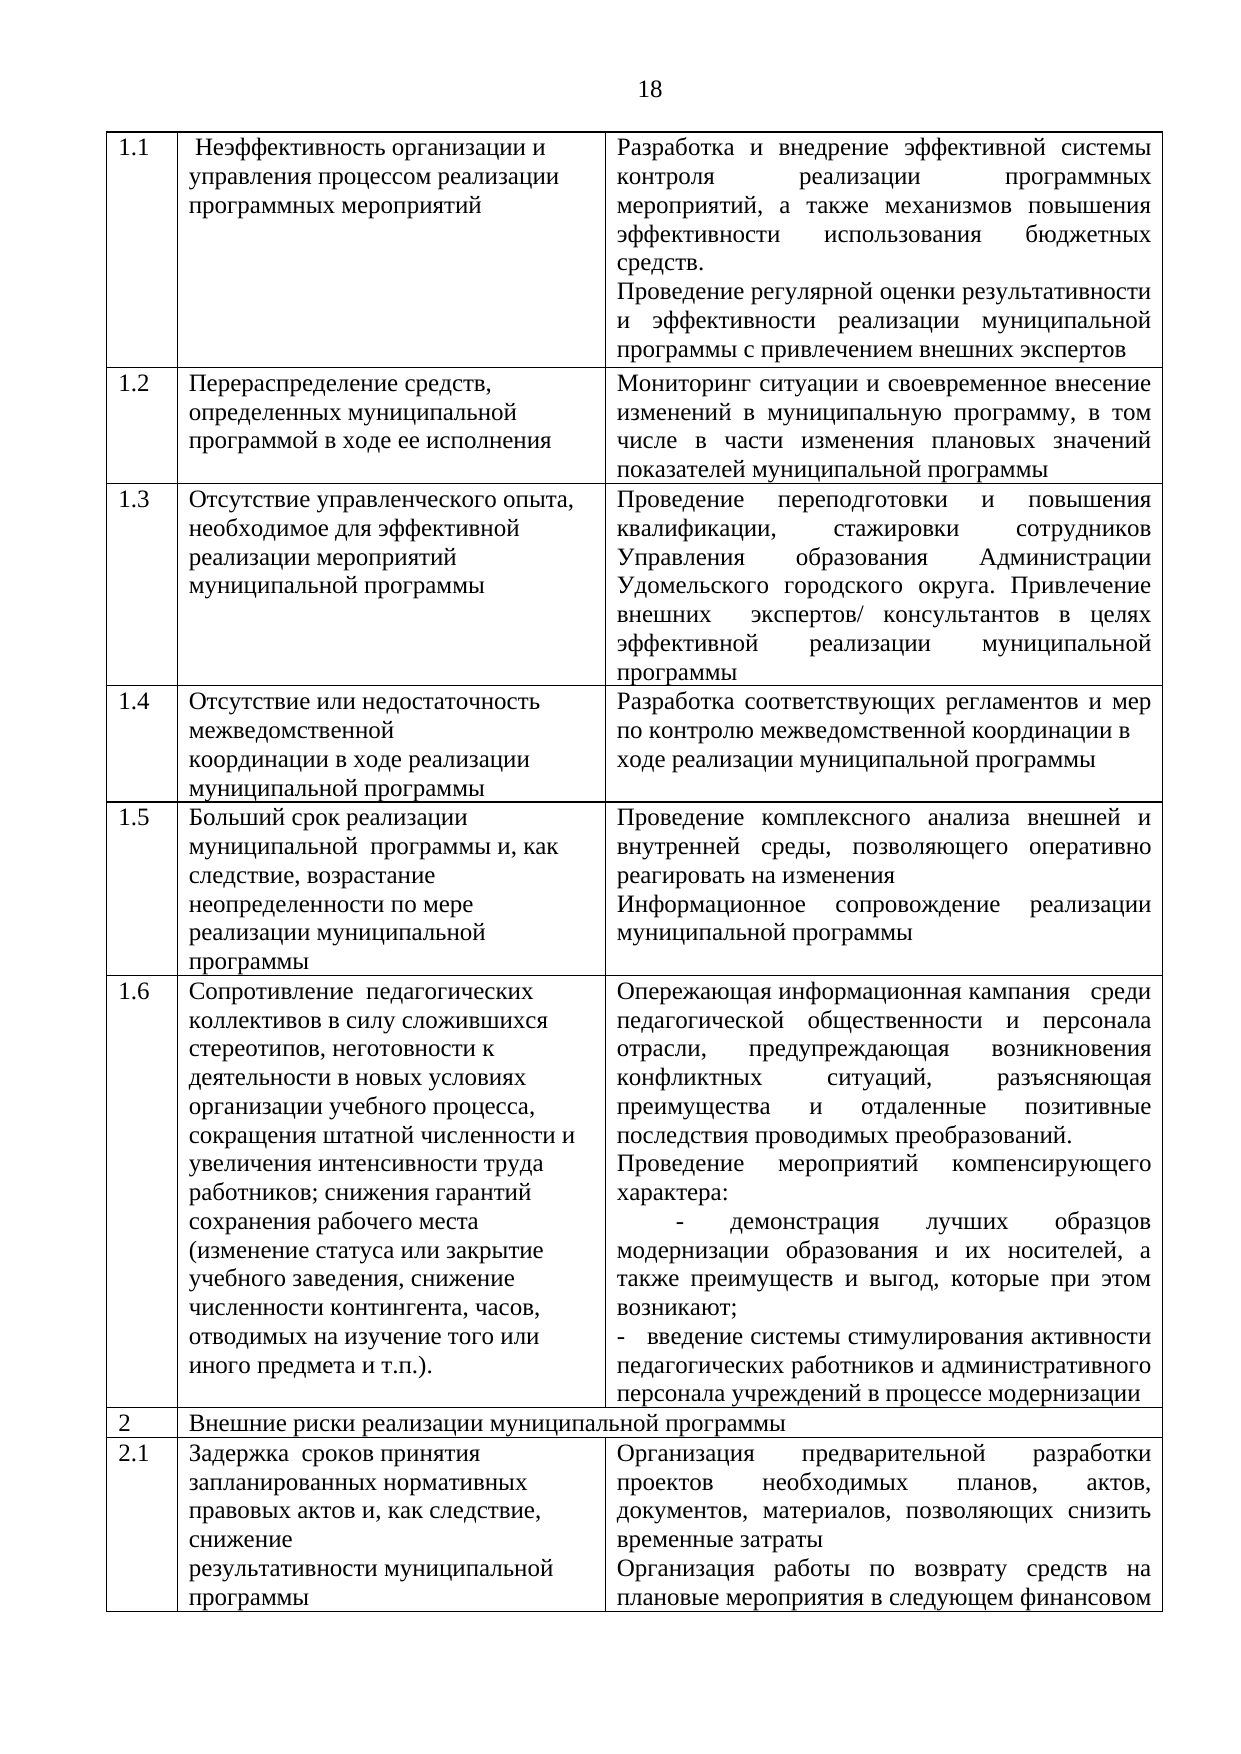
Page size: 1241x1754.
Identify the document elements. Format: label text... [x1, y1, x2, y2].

table_cell 1.2 [107, 368, 177, 483]
table_cell Отсутствие управленческого опыта, необходимое для эффективной реализации мероприятий муниципальной программы [178, 484, 605, 685]
table_cell Проведение комплексного анализа внешней и внутренней среды, позволяющего оперативно реагировать на изменения Информационное сопровождение реализации муниципальной программы [606, 803, 1162, 975]
table_cell Сопротивление педагогических коллективов в силу сложившихся стереотипов, неготовности к деятельности в новых условиях организации учебного процесса, сокращения штатной численности и увеличения интенсивности труда работников; снижения гарантий сохранения рабочего места (изменение статуса или закрытие учебного заведения, снижение численности контингента, часов, отводимых на изучение того или иного предмета и т.п.). [178, 976, 605, 1407]
table_cell Перераспределение средств, определенных муниципальной программой в ходе ее исполнения [178, 368, 605, 483]
table_cell Разработка соответствующих регламентов и мер по контролю межведомственной координации в ходе реализации муниципальной программы [606, 686, 1162, 801]
table_cell Проведение переподготовки и повышения квалификации, стажировки сотрудников Управления образования Администрации Удомельского городского округа. Привлечение внешних экспертов/ консультантов в целях эффективной реализации муниципальной программы [606, 484, 1162, 685]
table_cell 1.3 [107, 484, 177, 685]
table_cell Неэффективность организации и управления процессом реализации программных мероприятий [178, 133, 605, 367]
table_cell 1.6 [107, 976, 177, 1407]
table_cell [606, 1438, 1162, 1611]
table_cell 1.4 [107, 686, 177, 801]
table_cell 2 [107, 1408, 177, 1437]
table_cell Больший срок реализации муниципальной программы и, как следствие, возрастание неопределенности по мере реализации муниципальной программы [178, 803, 605, 975]
table_cell 1.1 [107, 133, 177, 367]
table_cell Разработка и внедрение эффективной системы контроля реализации программных мероприятий, а также механизмов повышения эффективности использования бюджетных средств. Проведение регулярной оценки результативности и эффективности реализации муниципальной программы с привлечением внешних экспертов [606, 133, 1162, 367]
table_cell Отсутствие или недостаточность межведомственной координации в ходе реализации муниципальной программы [178, 686, 605, 801]
table_cell 1.5 [107, 803, 177, 975]
table_cell Внешние риски реализации муниципальной программы [178, 1408, 1162, 1437]
table_cell Опережающая информационная кампания среди педагогической общественности и персонала отрасли, предупреждающая возникновения конфликтных ситуаций, разъясняющая преимущества и отдаленные позитивные последствия проводимых преобразований. Проведение мероприятий компенсирующего характера: - демонстрация лучших образцов модернизации образования и их носителей, а также преимуществ и выгод, которые при этом возникают; - введение системы стимулирования активности педагогических работников и административного персонала учреждений в процессе модернизации [606, 976, 1162, 1407]
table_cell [178, 1438, 605, 1611]
table_cell 2.1 [107, 1438, 177, 1611]
table_cell Мониторинг ситуации и своевременное внесение изменений в муниципальную программу, в том числе в части изменения плановых значений показателей муниципальной программы [606, 368, 1162, 483]
